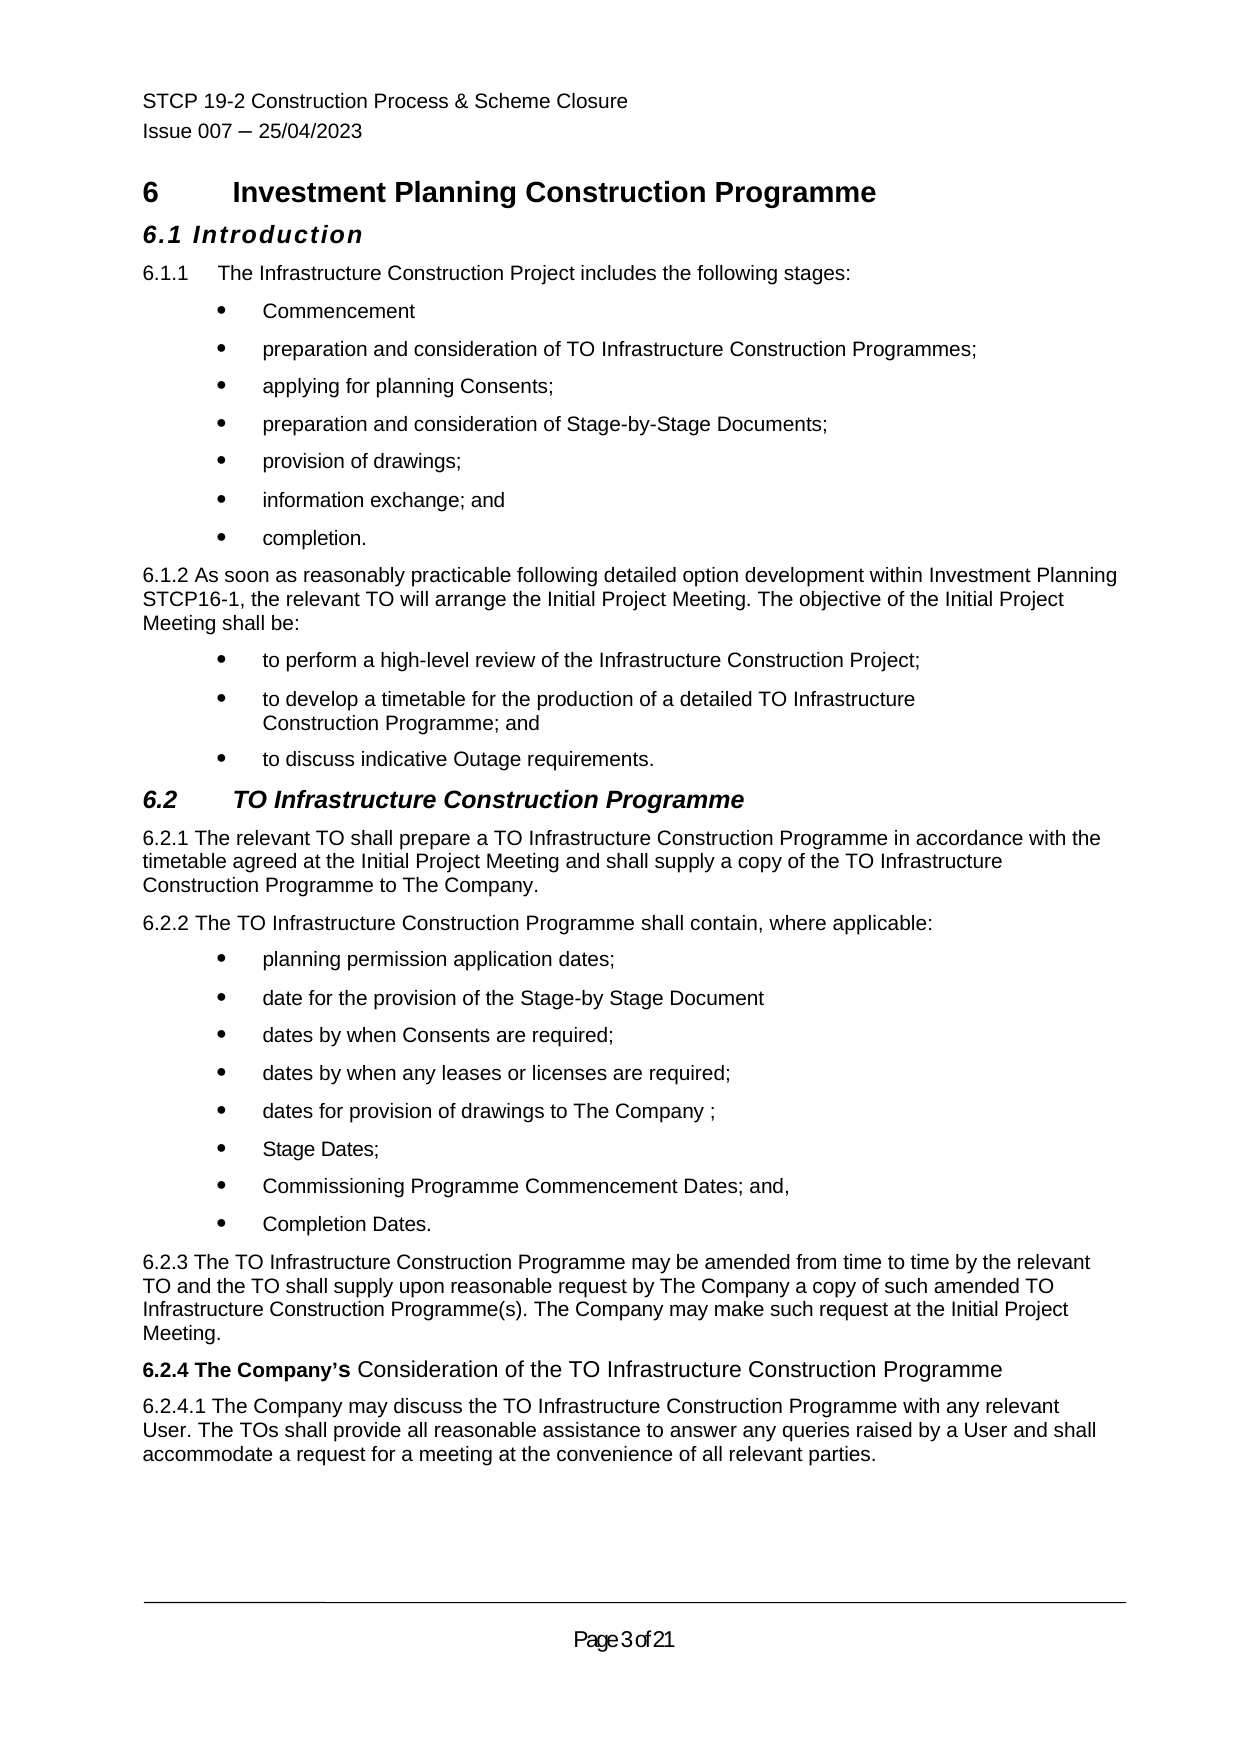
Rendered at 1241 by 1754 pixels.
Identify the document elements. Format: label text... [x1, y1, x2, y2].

list planning permission application dates; [217, 946, 1136, 972]
text 6.2.3 The TO Infrastructure Construction Programme may be amended from time to time by the relevant TO and the TO shall supply upon reasonable request by The Company a copy of such amended TO Infrastructure Construction Programme(s). The Company may make such request at the Initial Project Meeting. [142, 1250, 1113, 1345]
text 6.1.1 The Infrastructure Construction Project includes the following stages: [142, 261, 1136, 285]
list dates by when any leases or licenses are required; [217, 1060, 1136, 1086]
list applying for planning Consents; [217, 373, 1136, 399]
list Commissioning Programme Commencement Dates; and, [217, 1173, 1136, 1199]
text 6.2.4 The Company’s Consideration of the TO Infrastructure Construction Programme [142, 1358, 1136, 1382]
text 6 Investment Planning Construction Programme [142, 175, 1136, 209]
text 6.1 Introduction [142, 221, 1136, 250]
list date for the provision of the Stage-by Stage Document [217, 984, 1136, 1010]
list to discuss indicative Outage requirements. [217, 746, 1136, 772]
text 6.2.1 The relevant TO shall prepare a TO Infrastructure Construction Programme in accordance with the timetable agreed at the Initial Project Meeting and shall supply a copy of the TO Infrastructure Construction Programme to The Company. [142, 826, 1106, 898]
text 6.1.2 As soon as reasonably practicable following detailed option development within Investment Planning STCP16-1, the relevant TO will arrange the Initial Project Meeting. The objective of the Initial Project Meeting shall be: [142, 563, 1121, 635]
list dates by when Consents are required; [217, 1022, 1136, 1048]
text 6.2.2 The TO Infrastructure Construction Programme shall contain, where applicable: [142, 911, 1136, 935]
list provision of drawings; [217, 448, 1136, 474]
text 6.2.4.1 The Company may discuss the TO Infrastructure Construction Programme with any relevant User. The TOs shall provide all reasonable assistance to answer any queries raised by a User and shall accommodate a request for a meeting at the convenience of all relevant parties. [142, 1395, 1106, 1466]
list Completion Dates. [217, 1211, 1136, 1237]
list dates for provision of drawings to The Company ; [217, 1098, 1136, 1124]
list to perform a high-level review of the Infrastructure Construction Project; [217, 647, 1136, 673]
list Commencement [217, 297, 1136, 323]
text 6.2 TO Infrastructure Construction Programme [142, 786, 1136, 815]
text STCP 19-2 Construction Process & Scheme Closure Issue 007 – 25/04/2023 [142, 83, 633, 145]
list to develop a timetable for the production of a detailed TO Infrastructure Construction Programme; and [217, 687, 1038, 735]
list Stage Dates; [217, 1135, 1136, 1161]
list preparation and consideration of Stage-by-Stage Documents; [217, 411, 1136, 437]
list completion. [217, 524, 1136, 550]
list preparation and consideration of TO Infrastructure Construction Programmes; [217, 335, 1136, 361]
list information exchange; and [217, 486, 1136, 512]
